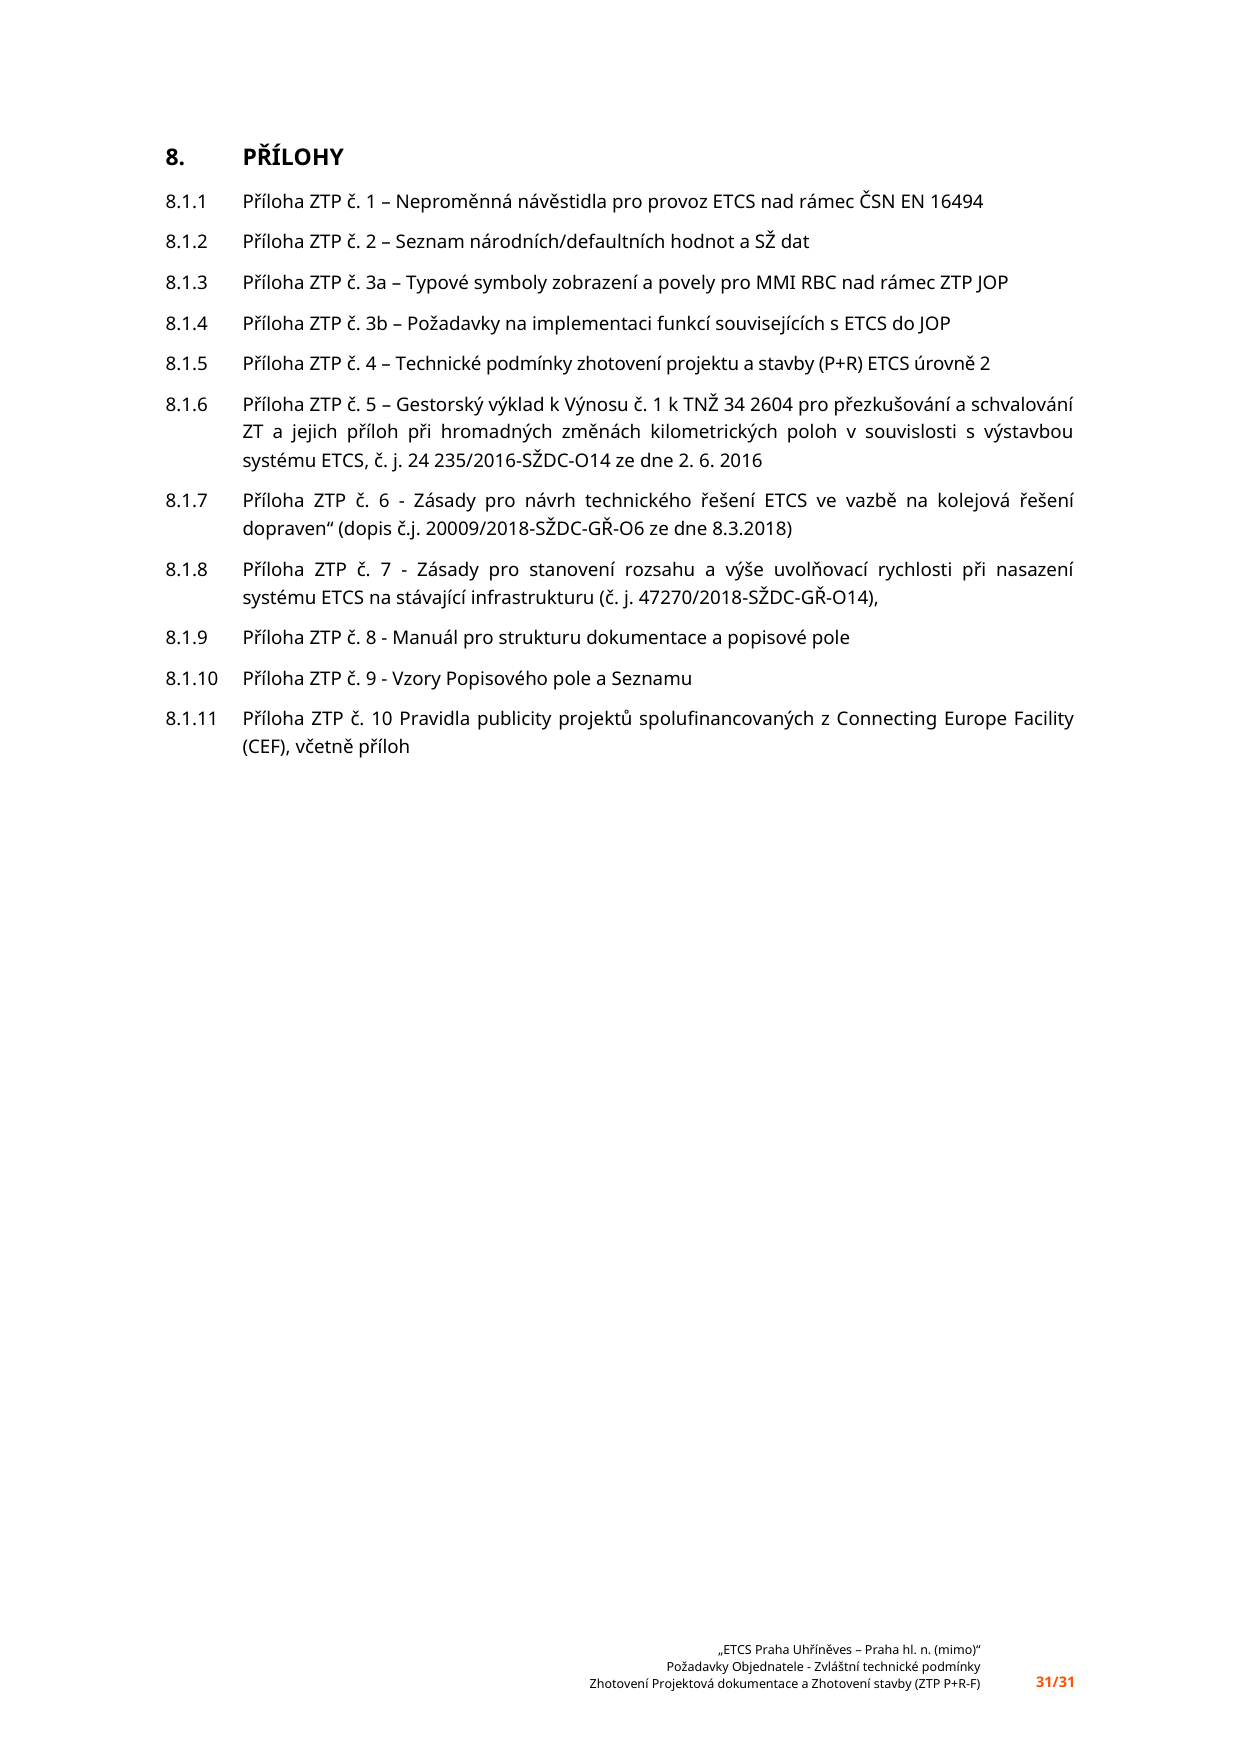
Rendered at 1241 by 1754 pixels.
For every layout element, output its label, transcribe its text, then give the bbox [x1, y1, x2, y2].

text Příloha ZTP č. 5 – Gestorský výklad k Výnosu č. 1 k TNŽ 34 2604 pro přezkušování a schvalování ZT a jejich příloh při hromadných změnách kilometrických poloh v souvislosti s výstavbou systému ETCS, č. j. 24 235/2016-SŽDC-O14 ze dne 2. 6. 2016 [165, 391, 1075, 472]
text Příloha ZTP č. 10 Pravidla publicity projektů spolufinancovaných z Connecting Europe Facility (CEF), včetně příloh [165, 706, 1075, 759]
text Příloha ZTP č. 2 – Seznam národních/defaultních hodnot a SŽ dat [165, 229, 1075, 254]
text PŘÍLOHY [165, 141, 1075, 173]
text Příloha ZTP č. 3a – Typové symboly zobrazení a povely pro MMI RBC nad rámec ZTP JOP [165, 269, 1075, 295]
text Příloha ZTP č. 6 - Zásady pro návrh technického řešení ETCS ve vazbě na kolejová řešení dopraven“ (dopis č.j. 20009/2018-SŽDC-GŘ-O6 ze dne 8.3.2018) [165, 487, 1075, 541]
text Příloha ZTP č. 7 - Zásady pro stanovení rozsahu a výše uvolňovací rychlosti při nasazení systému ETCS na stávající infrastrukturu (č. j. 47270/2018-SŽDC-GŘ-O14), [165, 556, 1075, 609]
text Příloha ZTP č. 4 – Technické podmínky zhotovení projektu a stavby (P+R) ETCS úrovně 2 [165, 350, 1075, 376]
text Příloha ZTP č. 1 – Neproměnná návěstidla pro provoz ETCS nad rámec ČSN EN 16494 [165, 188, 1075, 214]
text Příloha ZTP č. 3b – Požadavky na implementaci funkcí souvisejících s ETCS do JOP [165, 310, 1075, 335]
text Příloha ZTP č. 8 - Manuál pro strukturu dokumentace a popisové pole [165, 624, 1075, 650]
text Příloha ZTP č. 9 - Vzory Popisového pole a Seznamu [165, 665, 1075, 691]
